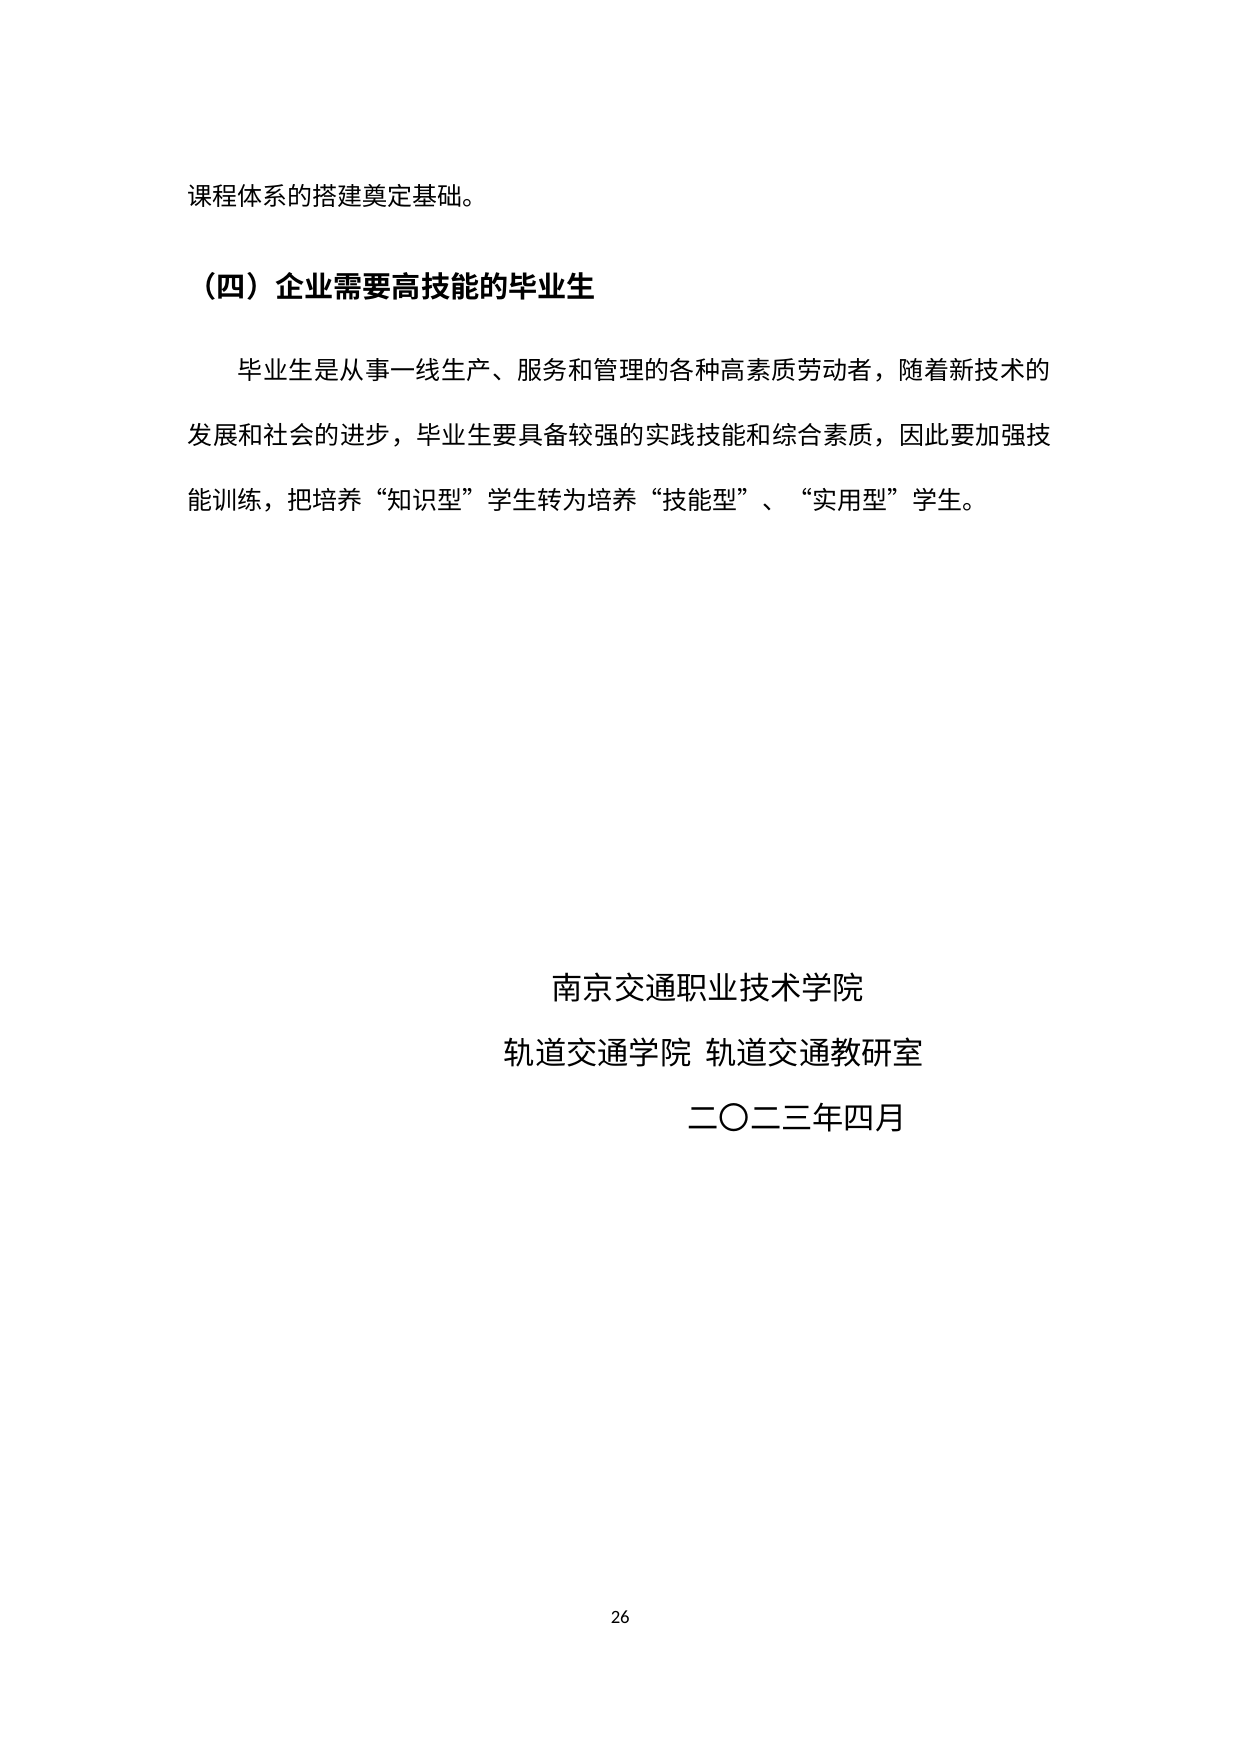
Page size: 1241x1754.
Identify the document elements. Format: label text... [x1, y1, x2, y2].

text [187, 162, 1053, 227]
text 毕业生是从事一线生产、服务和管理的各种高素质劳动者，随着新技术的发展和社会的进步，毕业生要具备较强的实践技能和综合素质，因此要加强技能训练，把培养“知识型”学生转为培养“技能型”、“实用型”学生。 [187, 336, 1053, 531]
text 二〇二三年四月 [187, 1083, 1053, 1148]
text 轨道交通学院 轨道交通教研室 [187, 1018, 1053, 1083]
subtitle （四）企业需要高技能的毕业生 [187, 252, 1053, 317]
text 南京交通职业技术学院 [187, 953, 1053, 1018]
